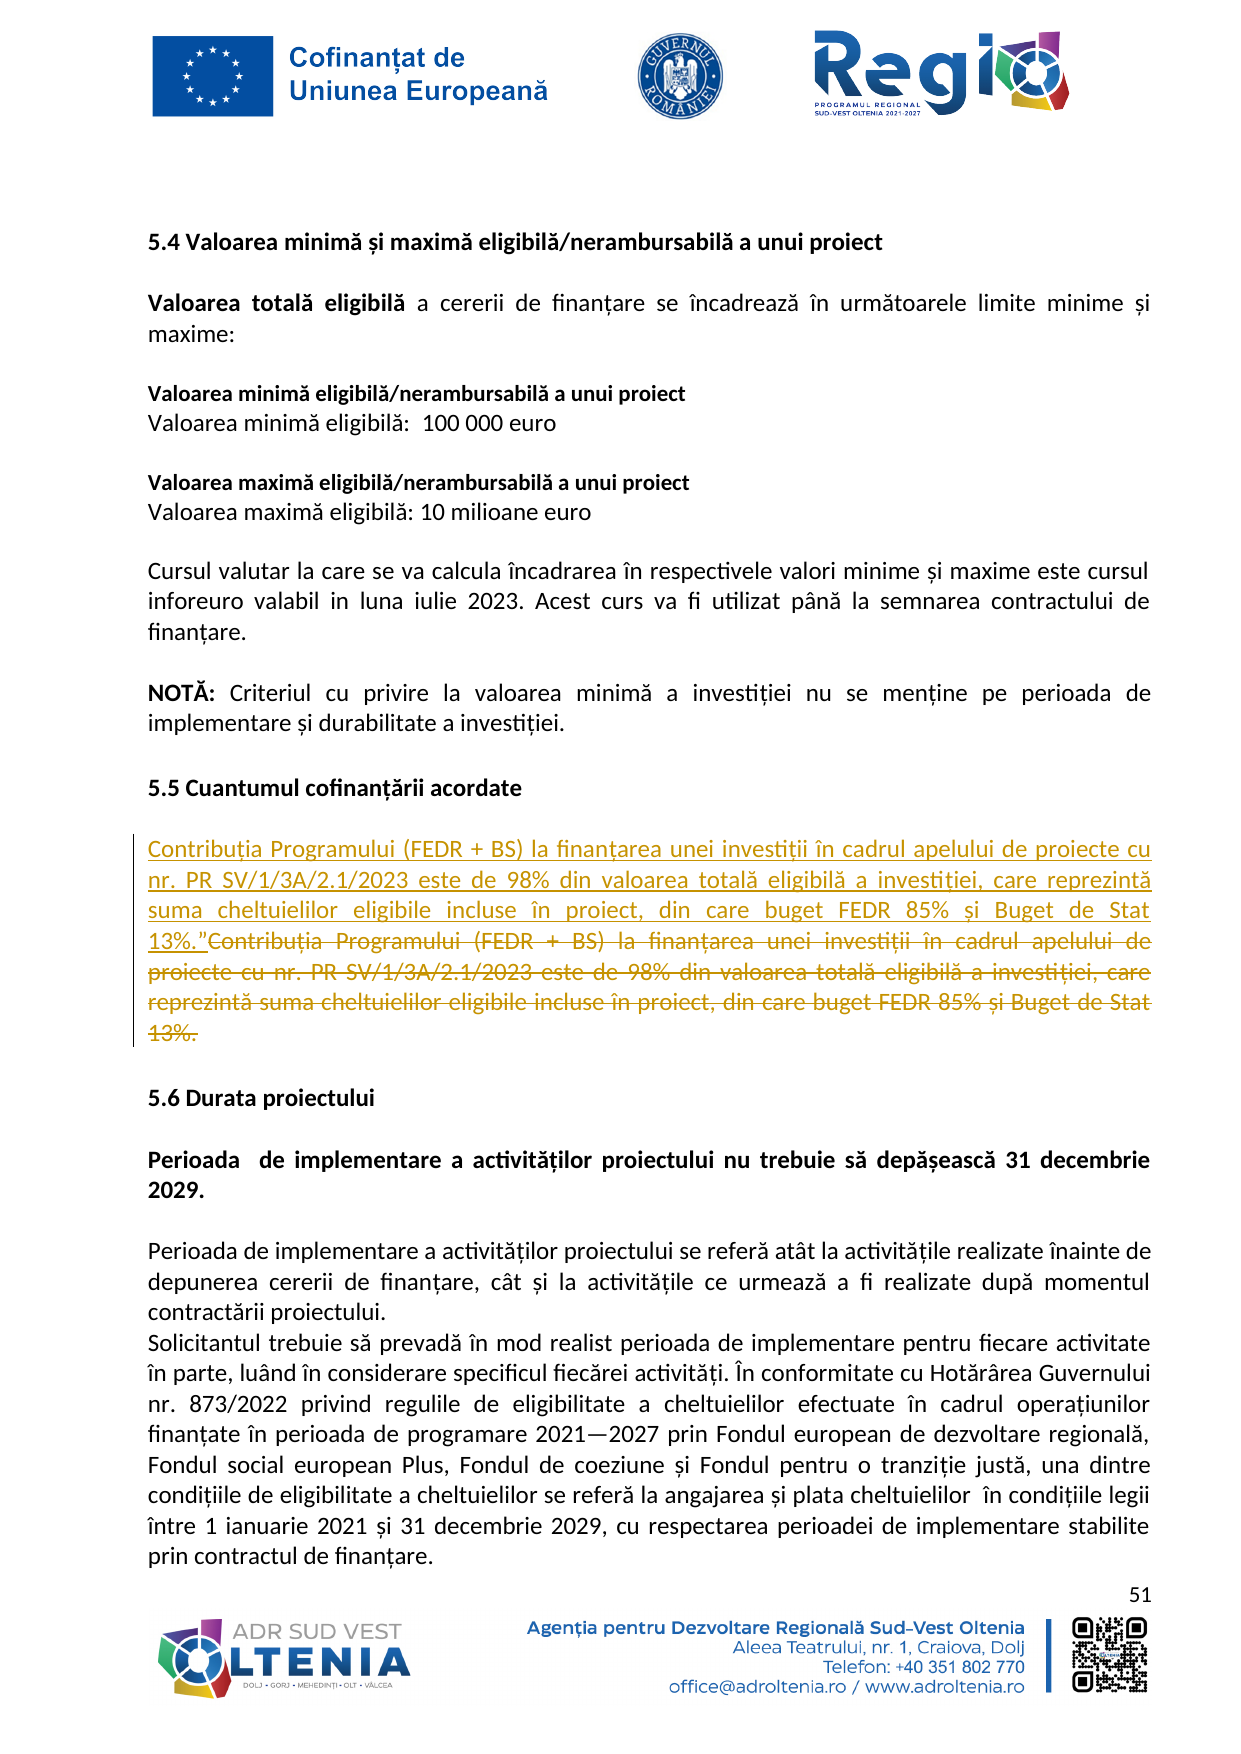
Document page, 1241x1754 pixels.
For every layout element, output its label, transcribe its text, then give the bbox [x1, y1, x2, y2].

picture [812, 29, 1071, 119]
text NOTĂ: Criteriul cu privire la valoarea minimă a investiției nu se menține pe perioada de implementare și durabilitate a investiției. [148, 677, 1152, 738]
subtitle 5.5 Cuantumul cofinanțării acordate [148, 773, 1152, 803]
picture [633, 31, 728, 121]
text Cursul valutar la care se va calcula încadrarea în respectivele valori minime și maxime este cursul inforeuro valabil in luna iulie 2023. Acest curs va fi utilizat până la semnarea contractului de finanţare. [148, 555, 1152, 646]
subtitle 5.6 Durata proiectului [148, 1082, 1152, 1112]
text Valoarea minimă eligibilă/nerambursabilă a unui proiect [148, 379, 1152, 407]
text Valoarea minimă eligibilă: 100 000 euro [148, 407, 1152, 438]
text Perioada de implementare a activităților proiectului se referă atât la activitățile realizate înainte de depunerea cererii de finanțare, cât și la activitățile ce urmează a fi realizate după momentul contractării proiectului. [148, 1235, 1152, 1327]
text Valoarea maximă eligibilă: 10 milioane euro [148, 496, 1152, 527]
picture [148, 1608, 1152, 1706]
text Solicitantul trebuie să prevadă în mod realist perioada de implementare pentru fiecare activitate în parte, luând în considerare specificul fiecărei activități. În conformitate cu Hotărârea Guvernului nr. 873/2022 privind regulile de eligibilitate a cheltuielilor efectuate în cadrul operaţiunilor finanţate în perioada de programare 2021—2027 prin Fondul european de dezvoltare regională, Fondul social european Plus, Fondul de coeziune și Fondul pentru o tranziție justă, una dintre condițiile de eligibilitate a cheltuielilor se referă la angajarea și plata cheltuielilor în condiţiile legii între 1 ianuarie 2021 şi 31 decembrie 2029, cu respectarea perioadei de implementare stabilite prin contractul de finanţare. [148, 1327, 1152, 1571]
text Perioada de implementare a activităților proiectului nu trebuie să depășească 31 decembrie 2029. [148, 1144, 1152, 1205]
text Valoarea totală eligibilă a cererii de finanțare se încadrează în următoarele limite minime și maxime: [148, 288, 1152, 349]
text Valoarea maximă eligibilă/nerambursabilă a unui proiect [148, 468, 1152, 496]
picture [147, 31, 550, 120]
subtitle 5.4 Valoarea minimă și maximă eligibilă/nerambursabilă a unui proiect [148, 227, 1152, 257]
